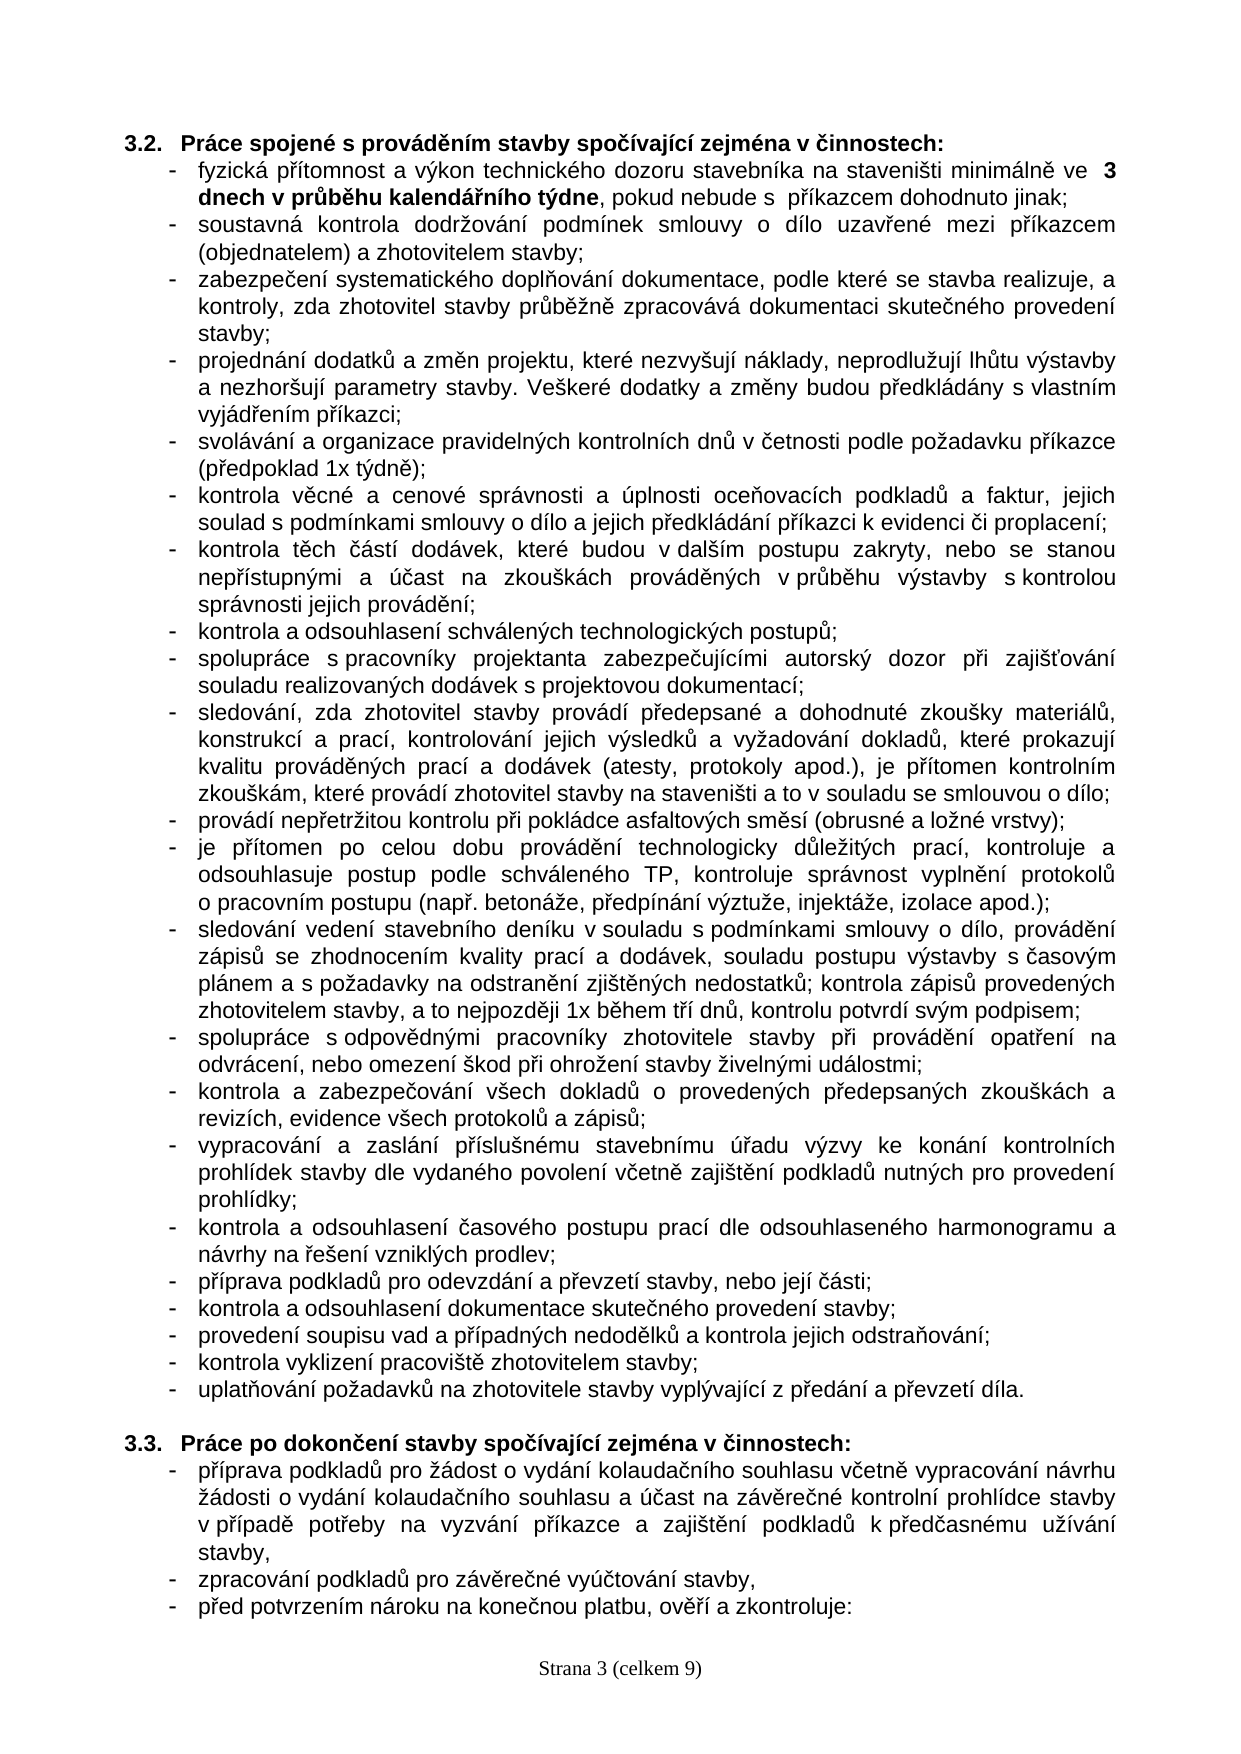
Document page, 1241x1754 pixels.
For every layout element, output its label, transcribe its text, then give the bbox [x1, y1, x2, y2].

list svolávání a organizace pravidelných kontrolních dnů v četnosti podle požadavku příkazce (předpoklad 1x týdně); [168, 428, 1116, 482]
list spolupráce s odpovědnými pracovníky zhotovitele stavby při provádění opatření na odvrácení, nebo omezení škod při ohrožení stavby živelnými událostmi; [168, 1024, 1116, 1078]
list kontrola a odsouhlasení schválených technologických postupů; [168, 617, 1116, 644]
list projednání dodatků a změn projektu, které nezvyšují náklady, neprodlužují lhůtu výstavby a nezhoršují parametry stavby. Veškeré dodatky a změny budou předkládány s vlastním vyjádřením příkazci; [168, 347, 1116, 428]
list zabezpečení systematického doplňování dokumentace, podle které se stavba realizuje, a kontroly, zda zhotovitel stavby průběžně zpracovává dokumentaci skutečného provedení stavby; [168, 265, 1116, 347]
list vypracování a zaslání příslušnému stavebnímu úřadu výzvy ke konání kontrolních prohlídek stavby dle vydaného povolení včetně zajištění podkladů nutných pro provedení prohlídky; [168, 1132, 1116, 1213]
list Práce po dokončení stavby spočívající zejména v činnostech: [124, 1430, 1116, 1457]
list Práce spojené s prováděním stavby spočívající zejména v činnostech: [124, 130, 1116, 157]
list soustavná kontrola dodržování podmínek smlouvy o dílo uzavřené mezi příkazcem (objednatelem) a zhotovitelem stavby; [168, 211, 1116, 265]
list provádí nepřetržitou kontrolu při pokládce asfaltových směsí (obrusné a ložné vrstvy); [168, 807, 1116, 834]
list kontrola a odsouhlasení časového postupu prací dle odsouhlaseného harmonogramu a návrhy na řešení vzniklých prodlev; [168, 1213, 1116, 1267]
list spolupráce s pracovníky projektanta zabezpečujícími autorský dozor při zajišťování souladu realizovaných dodávek s projektovou dokumentací; [168, 644, 1116, 699]
list uplatňování požadavků na zhotovitele stavby vyplývající z předání a převzetí díla. [168, 1376, 1116, 1403]
list kontrola a odsouhlasení dokumentace skutečného provedení stavby; [168, 1294, 1116, 1322]
list sledování vedení stavebního deníku v souladu s podmínkami smlouvy o dílo, provádění zápisů se zhodnocením kvality prací a dodávek, souladu postupu výstavby s časovým plánem a s požadavky na odstranění zjištěných nedostatků; kontrola zápisů provedených zhotovitelem stavby, a to nejpozději 1x během tří dnů, kontrolu potvrdí svým podpisem; [168, 915, 1116, 1024]
list zpracování podkladů pro závěrečné vyúčtování stavby, [168, 1565, 1116, 1592]
list kontrola a zabezpečování všech dokladů o provedených předepsaných zkouškách a revizích, evidence všech protokolů a zápisů; [168, 1078, 1116, 1132]
list kontrola těch částí dodávek, které budou v dalším postupu zakryty, nebo se stanou nepřístupnými a účast na zkouškách prováděných v průběhu výstavby s kontrolou správnosti jejich provádění; [168, 536, 1116, 617]
list fyzická přítomnost a výkon technického dozoru stavebníka na staveništi minimálně ve 3 dnech v průběhu kalendářního týdne, pokud nebude s příkazcem dohodnuto jinak; [168, 157, 1116, 211]
list sledování, zda zhotovitel stavby provádí předepsané a dohodnuté zkoušky materiálů, konstrukcí a prací, kontrolování jejich výsledků a vyžadování dokladů, které prokazují kvalitu prováděných prací a dodávek (atesty, protokoly apod.), je přítomen kontrolním zkouškám, které provádí zhotovitel stavby na staveništi a to v souladu se smlouvou o dílo; [168, 699, 1116, 807]
list provedení soupisu vad a případných nedodělků a kontrola jejich odstraňování; [168, 1322, 1116, 1349]
list před potvrzením nároku na konečnou platbu, ověří a zkontroluje: [168, 1592, 1116, 1619]
list je přítomen po celou dobu provádění technologicky důležitých prací, kontroluje a odsouhlasuje postup podle schváleného TP, kontroluje správnost vyplnění protokolů o pracovním postupu (např. betonáže, předpínání výztuže, injektáže, izolace apod.); [168, 834, 1116, 915]
list příprava podkladů pro žádost o vydání kolaudačního souhlasu včetně vypracování návrhu žádosti o vydání kolaudačního souhlasu a účast na závěrečné kontrolní prohlídce stavby v případě potřeby na vyzvání příkazce a zajištění podkladů k předčasnému užívání stavby, [168, 1457, 1116, 1565]
list kontrola věcné a cenové správnosti a úplnosti oceňovacích podkladů a faktur, jejich soulad s podmínkami smlouvy o dílo a jejich předkládání příkazci k evidenci či proplacení; [168, 482, 1116, 536]
list příprava podkladů pro odevzdání a převzetí stavby, nebo její části; [168, 1267, 1116, 1294]
list kontrola vyklizení pracoviště zhotovitelem stavby; [168, 1349, 1116, 1376]
